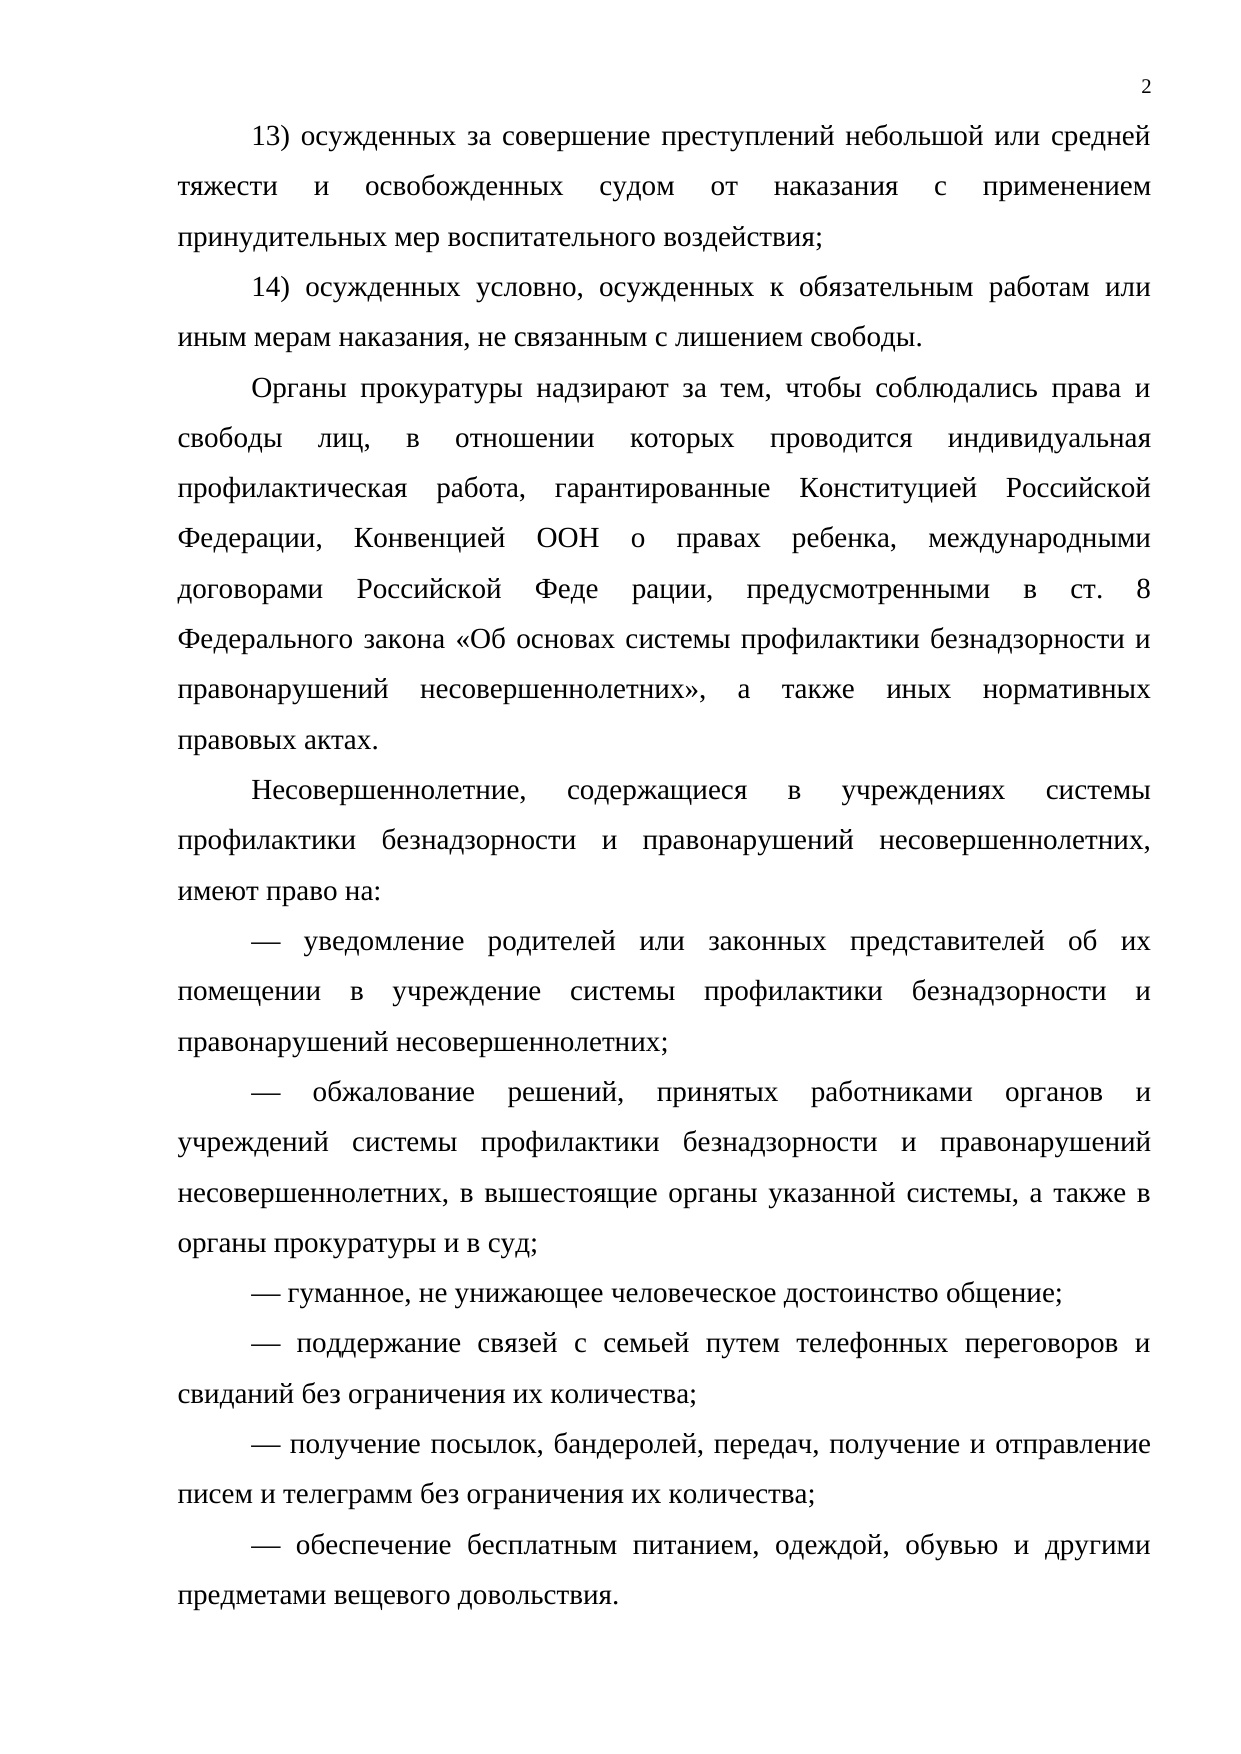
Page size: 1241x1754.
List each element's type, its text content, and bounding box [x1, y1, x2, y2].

text — обеспечение бесплатным питанием, одеждой, обувью и другими предметами вещевого довольствия. [177, 1527, 1152, 1611]
text 13) осужденных за совершение преступлений небольшой или средней тяжести и освобожденных судом от наказания с применением принудительных мер воспитательного воздействия; [177, 118, 1152, 252]
text — гуманное, не унижающее человеческое достоинство общение; [177, 1275, 1152, 1309]
text Органы прокуратуры надзирают за тем, чтобы соблюдались права и свободы лиц, в отношении которых проводится индивидуальная профилактическая работа, гарантированные Конституцией Российской Федерации, Конвенцией ООН о правах ребенка, международными договорами Российской Феде рации, предусмотренными в ст. 8 Федерального закона «Об основах системы профилактики безнадзорности и правонарушений несовершеннолетних», а также иных нормативных правовых актах. [177, 370, 1152, 755]
text — получение посылок, бандеролей, передач, получение и отправление писем и телеграмм без ограничения их количества; [177, 1426, 1152, 1510]
text — поддержание связей с семьей путем телефонных переговоров и свиданий без ограничения их количества; [177, 1326, 1152, 1409]
text Несовершеннолетние, содержащиеся в учреждениях системы профилактики безнадзорности и правонарушений несовершеннолетних, имеют право на: [177, 772, 1152, 906]
text — уведомление родителей или законных представителей об их помещении в учреждение системы профилактики безнадзорности и правонарушений несовершеннолетних; [177, 923, 1152, 1057]
text — обжалование решений, принятых работниками органов и учреждений системы профилактики безнадзорности и правонарушений несовершеннолетних, в вышестоящие органы указанной системы, а также в органы прокуратуры и в суд; [177, 1074, 1152, 1258]
text 14) осужденных условно, осужденных к обязательным работам или иным мерам наказания, не связанным с лишением свободы. [177, 269, 1152, 353]
